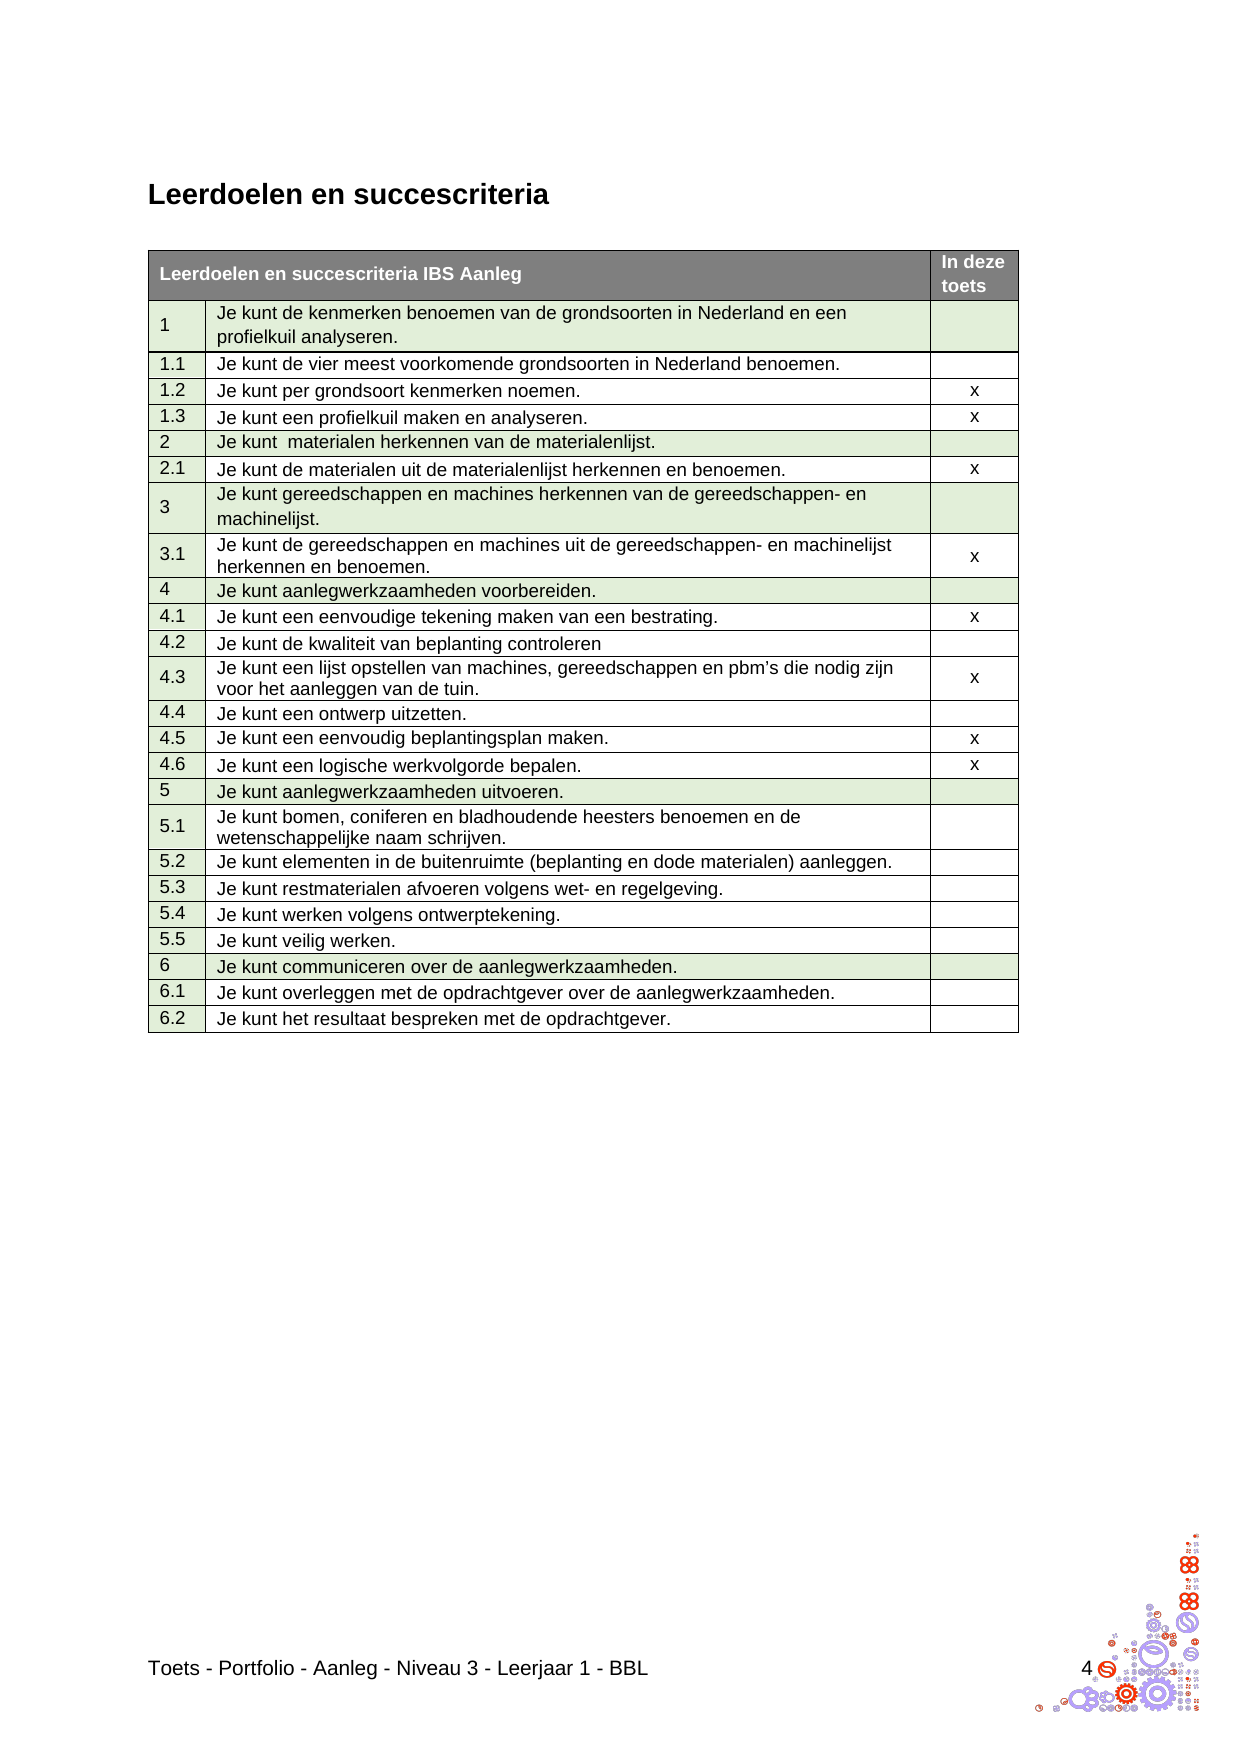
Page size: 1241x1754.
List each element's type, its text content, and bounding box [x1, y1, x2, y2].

table_cell Je kunt overleggen met de opdrachtgever over de aanlegwerkzaamheden. [206, 980, 930, 1005]
table_cell [931, 578, 1018, 603]
table_cell [931, 301, 1018, 351]
table_cell [931, 1006, 1018, 1032]
table_cell 5.2 [149, 850, 205, 875]
table_cell 4.5 [149, 727, 205, 752]
text Leerdoelen en succescriteria [148, 177, 1093, 211]
table_cell x [931, 657, 1018, 700]
table_cell x [931, 727, 1018, 752]
table_cell x [931, 753, 1018, 778]
table_cell 5.3 [149, 876, 205, 901]
table_cell Je kunt de gereedschappen en machines uit de gereedschappen- en machinelijst herkennen en benoemen. [206, 534, 930, 577]
table_cell [931, 431, 1018, 456]
table_cell [931, 779, 1018, 804]
table_cell 5 [149, 779, 205, 804]
table_cell 1.3 [149, 405, 205, 430]
table_cell 5.5 [149, 928, 205, 953]
table_cell 2.1 [149, 457, 205, 482]
table_cell Je kunt aanlegwerkzaamheden voorbereiden. [206, 578, 930, 603]
table_cell 3 [149, 483, 205, 533]
table_cell 2 [149, 431, 205, 456]
table_cell 1 [149, 301, 205, 351]
table_cell [931, 980, 1018, 1005]
table_cell 6.1 [149, 980, 205, 1005]
table_cell Je kunt een ontwerp uitzetten. [206, 701, 930, 726]
table_cell x [931, 405, 1018, 430]
table_cell 6 [149, 954, 205, 979]
table_cell x [931, 534, 1018, 577]
table_cell Je kunt de materialen uit de materialenlijst herkennen en benoemen. [206, 457, 930, 482]
table_cell 4 [149, 578, 205, 603]
table_cell [931, 483, 1018, 533]
table_cell 6.2 [149, 1006, 205, 1032]
table_cell Je kunt elementen in de buitenruimte (beplanting en dode materialen) aanleggen. [206, 850, 930, 875]
table_cell Je kunt per grondsoort kenmerken noemen. [206, 379, 930, 404]
table_cell [931, 902, 1018, 927]
table_cell Je kunt bomen, coniferen en bladhoudende heesters benoemen en de wetenschappelijke naam schrijven. [206, 805, 930, 848]
table_cell Je kunt restmaterialen afvoeren volgens wet- en regelgeving. [206, 876, 930, 901]
table_cell x [931, 604, 1018, 629]
table_cell Je kunt communiceren over de aanlegwerkzaamheden. [206, 954, 930, 979]
table_cell Je kunt een eenvoudige tekening maken van een bestrating. [206, 604, 930, 629]
table_cell x [931, 379, 1018, 404]
table_cell Je kunt een eenvoudig beplantingsplan maken. [206, 727, 930, 752]
table_header In deze toets [931, 251, 1018, 300]
table_cell Je kunt materialen herkennen van de materialenlijst. [206, 431, 930, 456]
table_cell Je kunt gereedschappen en machines herkennen van de gereedschappen- en machinelijst. [206, 483, 930, 533]
table_cell Je kunt een profielkuil maken en analyseren. [206, 405, 930, 430]
table_cell 4.2 [149, 631, 205, 656]
table_cell 5.4 [149, 902, 205, 927]
table_cell Je kunt werken volgens ontwerptekening. [206, 902, 930, 927]
table_cell Je kunt een lijst opstellen van machines, gereedschappen en pbm’s die nodig zijn voor het aanleggen van de tuin. [206, 657, 930, 700]
table_header Leerdoelen en succescriteria IBS Aanleg [149, 251, 930, 300]
table_cell [931, 876, 1018, 901]
table_cell [931, 701, 1018, 726]
table_cell [931, 954, 1018, 979]
table_cell [931, 850, 1018, 875]
table_cell x [931, 457, 1018, 482]
table_cell Je kunt een logische werkvolgorde bepalen. [206, 753, 930, 778]
table_cell [931, 353, 1018, 377]
table_cell 3.1 [149, 534, 205, 577]
table_cell 1.1 [149, 353, 205, 377]
table_cell Je kunt veilig werken. [206, 928, 930, 953]
table_cell Je kunt de kwaliteit van beplanting controleren [206, 631, 930, 656]
table_cell Je kunt het resultaat bespreken met de opdrachtgever. [206, 1006, 930, 1032]
table_cell 4.4 [149, 701, 205, 726]
table_cell 4.3 [149, 657, 205, 700]
table_cell Je kunt de kenmerken benoemen van de grondsoorten in Nederland en een profielkuil analyseren. [206, 301, 930, 351]
table_cell 4.6 [149, 753, 205, 778]
table_cell 4.1 [149, 604, 205, 629]
table_cell [931, 805, 1018, 848]
table_cell Je kunt de vier meest voorkomende grondsoorten in Nederland benoemen. [206, 353, 930, 377]
table_cell 5.1 [149, 805, 205, 848]
table_cell 1.2 [149, 379, 205, 404]
table_cell [931, 928, 1018, 953]
picture [1034, 1514, 1210, 1720]
table_cell Je kunt aanlegwerkzaamheden uitvoeren. [206, 779, 930, 804]
table_cell [931, 631, 1018, 656]
